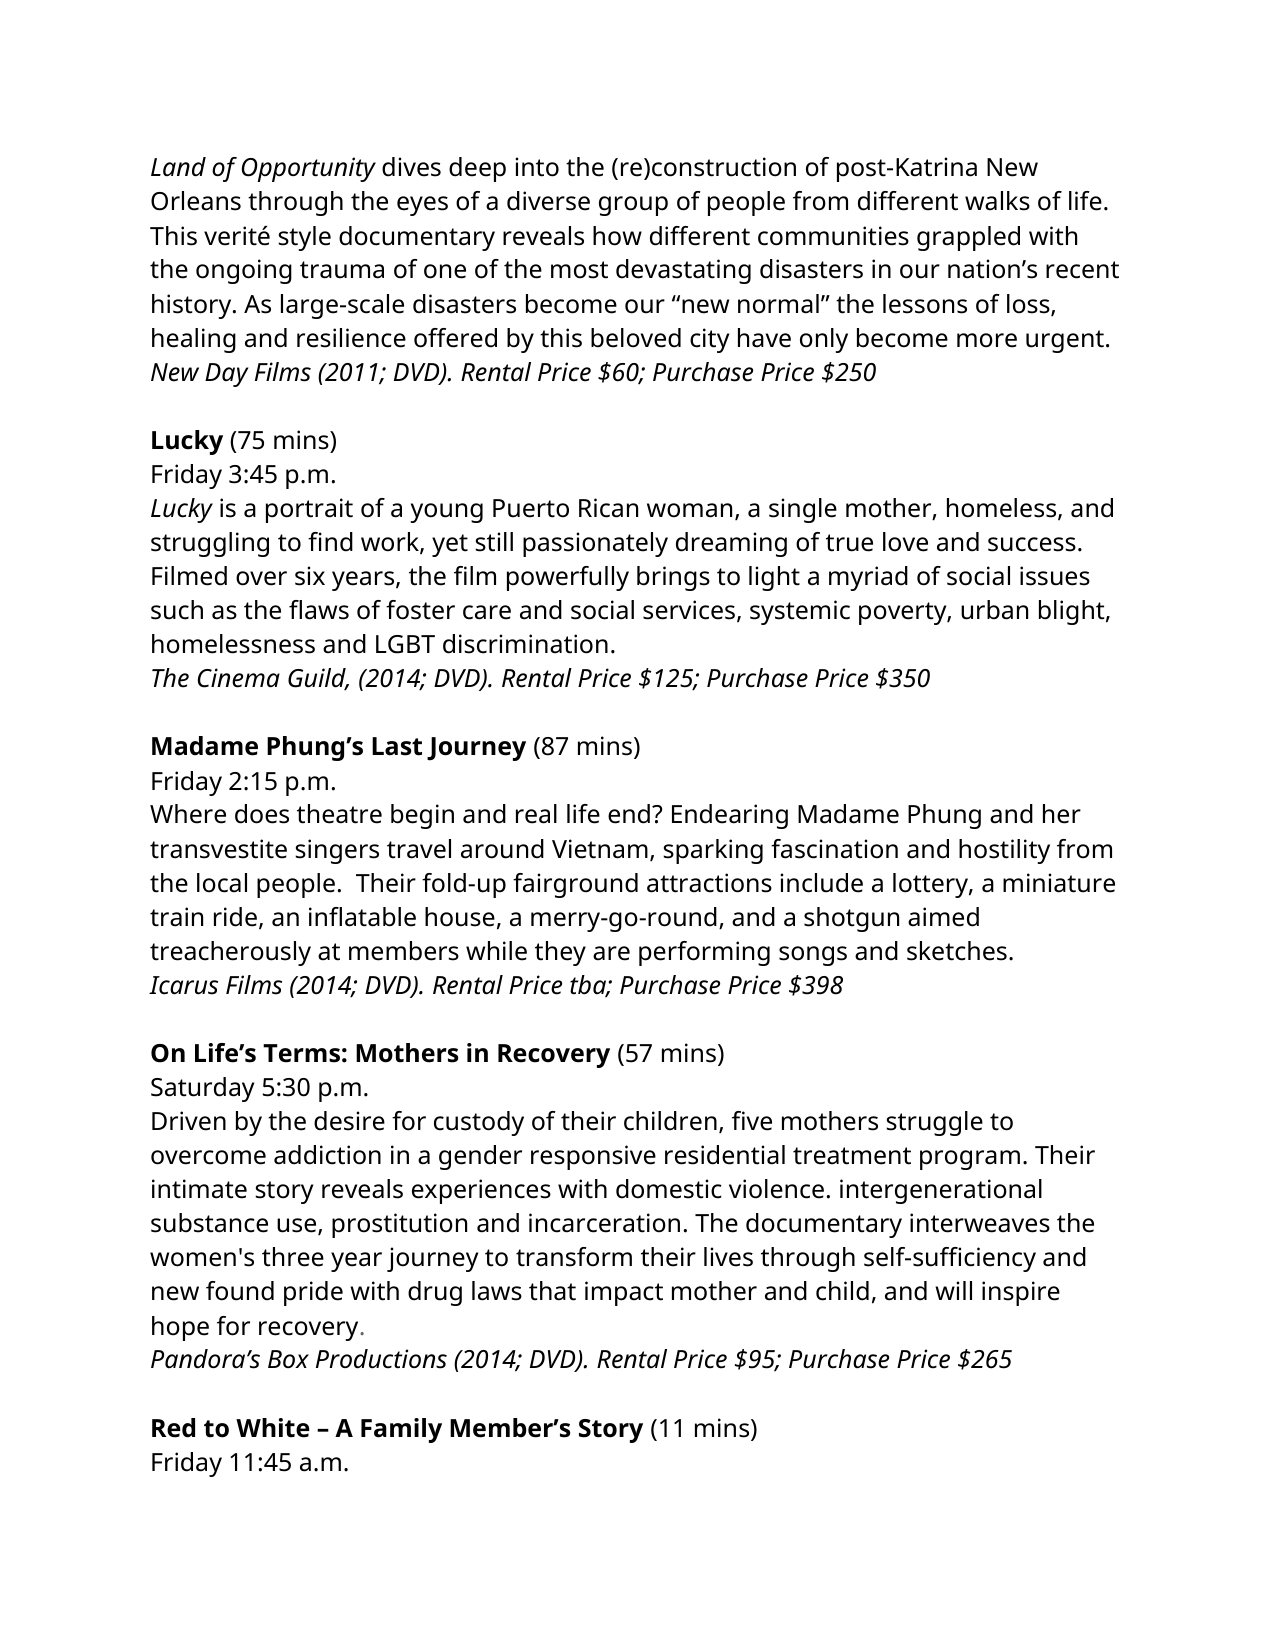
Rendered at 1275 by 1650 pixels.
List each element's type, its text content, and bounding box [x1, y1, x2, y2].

text Saturday 5:30 p.m. [150, 1070, 1125, 1104]
text Driven by the desire for custody of their children, five mothers struggle to overcome addiction in a gender responsive residential treatment program. Their intimate story reveals experiences with domestic violence. intergenerational substance use, prostitution and incarceration. The documentary interweaves the women's three year journey to transform their lives through self-sufficiency and new found pride with drug laws that impact mother and child, and will inspire hope for recovery. [150, 1104, 1125, 1342]
text Madame Phung’s Last Journey (87 mins) [150, 729, 1125, 763]
text New Day Films (2011; DVD). Rental Price $60; Purchase Price $250 [150, 354, 1125, 388]
text Friday 2:15 p.m. [150, 763, 1125, 797]
text On Life’s Terms: Mothers in Recovery (57 mins) [150, 1036, 1125, 1070]
text The Cinema Guild, (2014; DVD). Rental Price $125; Purchase Price $350 [150, 661, 1125, 695]
text Friday 3:45 p.m. [150, 457, 1125, 491]
text Friday 11:45 a.m. [150, 1444, 1125, 1478]
text Icarus Films (2014; DVD). Rental Price tba; Purchase Price $398 [150, 967, 1125, 1002]
text Lucky (75 mins) [150, 422, 1125, 457]
text Where does theatre begin and real life end? Endearing Madame Phung and her transvestite singers travel around Vietnam, sparking fascination and hostility from the local people. Their fold-up fairground attractions include a lottery, a miniature train ride, an inflatable house, a merry-go-round, and a shotgun aimed treacherously at members while they are performing songs and sketches. [150, 797, 1125, 967]
text Lucky is a portrait of a young Puerto Rican woman, a single mother, homeless, and struggling to find work, yet still passionately dreaming of true love and success. Filmed over six years, the film powerfully brings to light a myriad of social issues such as the flaws of foster care and social services, systemic poverty, urban blight, homelessness and LGBT discrimination. [150, 491, 1125, 661]
text Land of Opportunity dives deep into the (re)construction of post-Katrina New Orleans through the eyes of a diverse group of people from different walks of life. This verité style documentary reveals how different communities grappled with the ongoing trauma of one of the most devastating disasters in our nation’s recent history. As large-scale disasters become our “new normal” the lessons of loss, healing and resilience offered by this beloved city have only become more urgent. [150, 150, 1125, 354]
text Red to White – A Family Member’s Story (11 mins) [150, 1410, 1125, 1444]
text Pandora’s Box Productions (2014; DVD). Rental Price $95; Purchase Price $265 [150, 1342, 1125, 1376]
